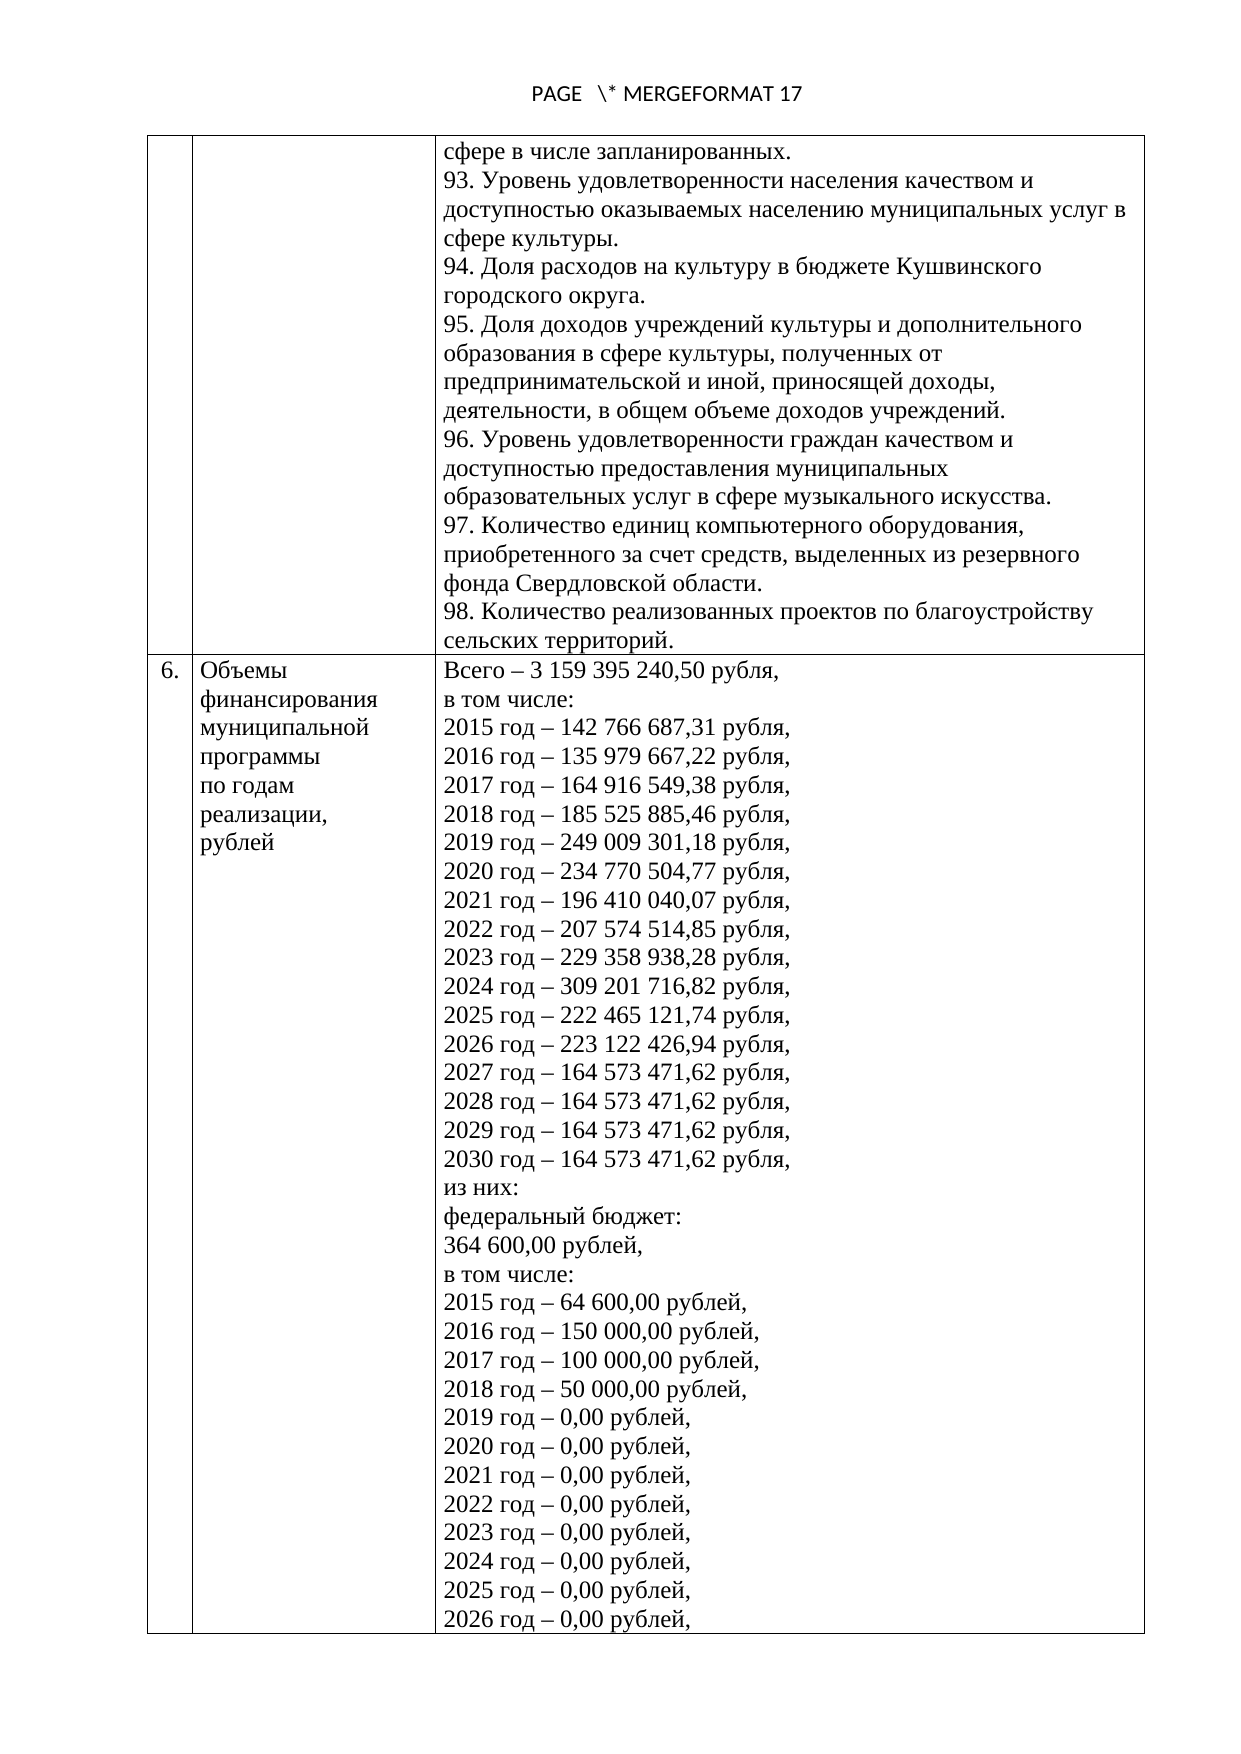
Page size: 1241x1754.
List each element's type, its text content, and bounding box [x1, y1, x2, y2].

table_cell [193, 655, 435, 1632]
table_cell 6. [148, 655, 192, 1632]
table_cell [436, 136, 1144, 654]
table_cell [193, 136, 435, 654]
table_cell 5. [148, 136, 192, 654]
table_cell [436, 655, 1144, 1632]
